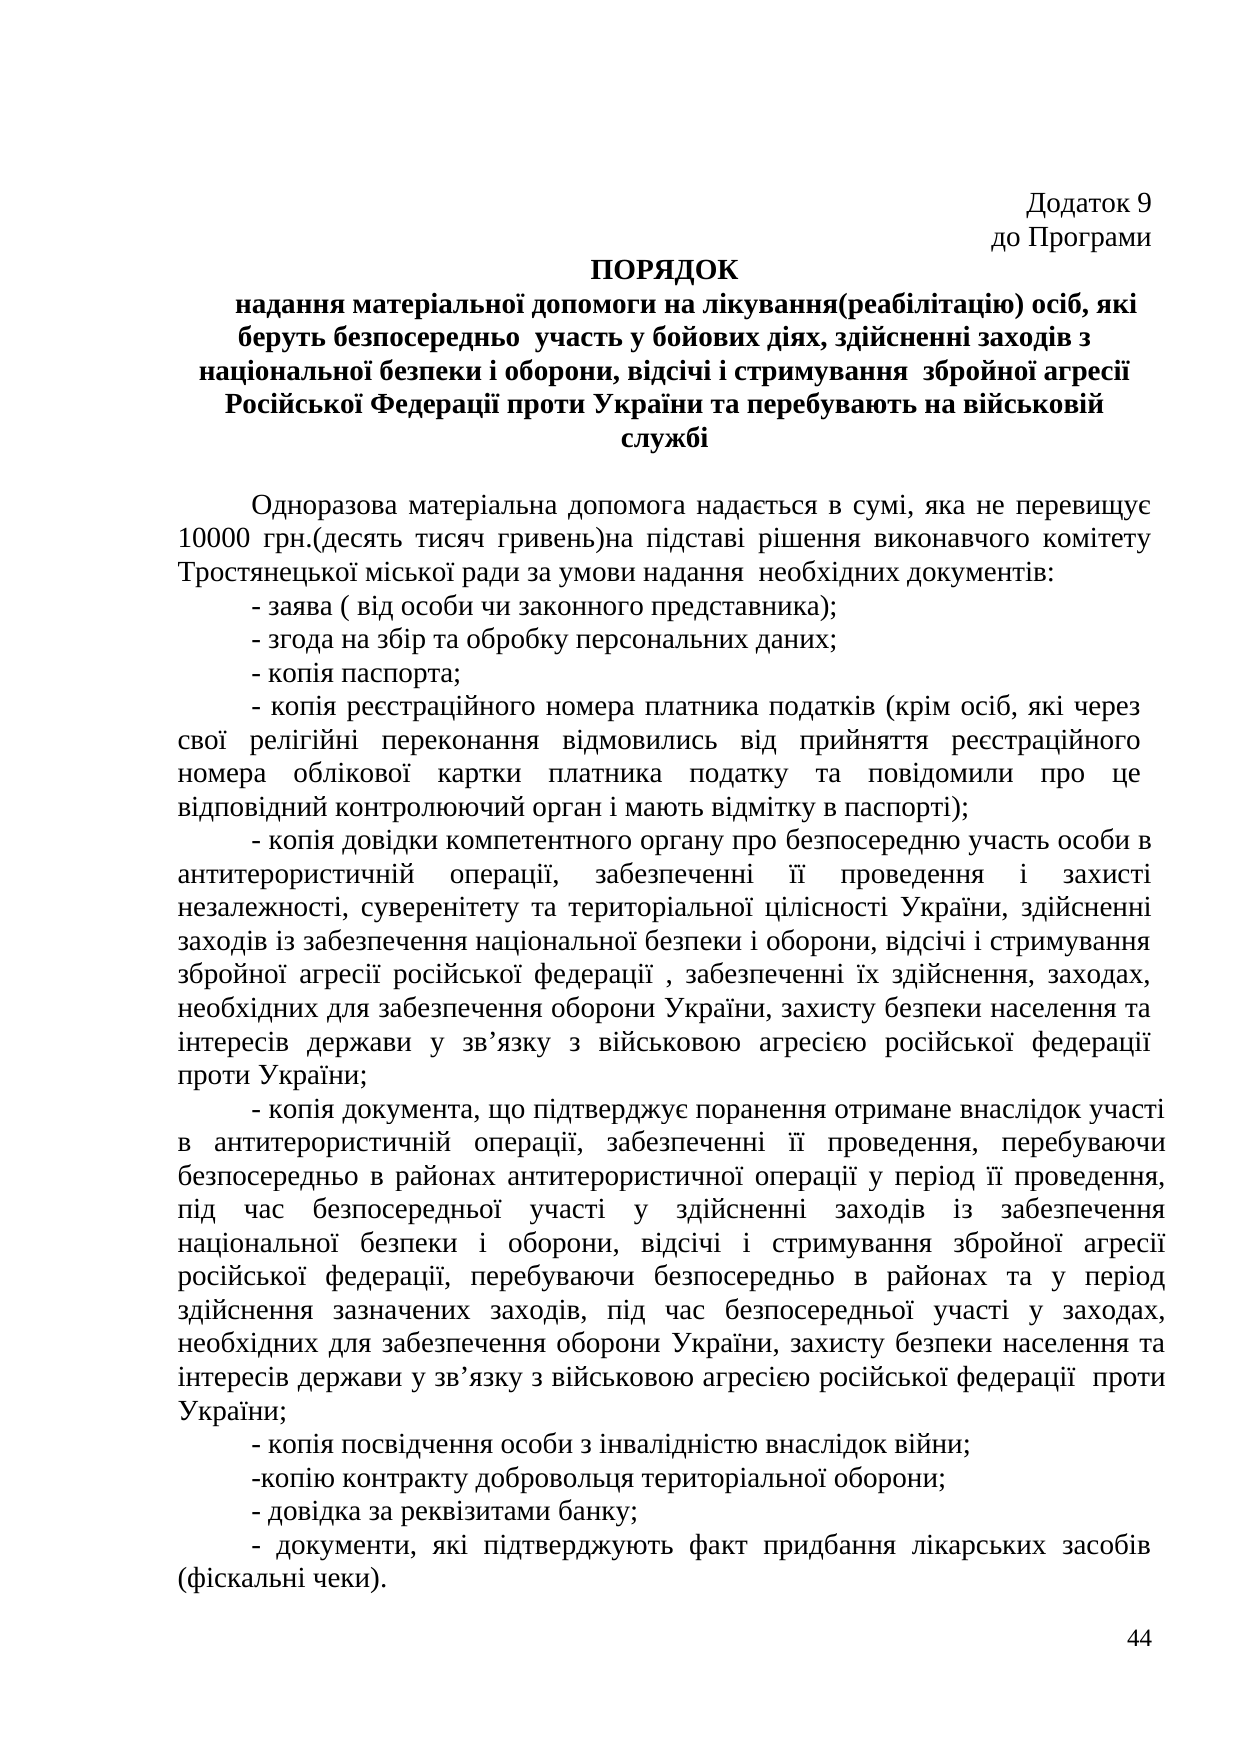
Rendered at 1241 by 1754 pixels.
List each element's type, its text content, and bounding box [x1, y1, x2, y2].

text - документи, які підтверджують факт придбання лікарських засобів (фіскальні чеки). [177, 1527, 1152, 1594]
text надання матеріальної допомоги на лікування(реабілітацію) осіб, які беруть безпосередньо участь у бойових діях, здійсненні заходів з національної безпеки і оборони, відсічі і стримування збройної агресії Російської Федерації проти України та перебувають на військовій службі [177, 286, 1152, 453]
text - копія паспорта; [177, 655, 1152, 688]
text - копія посвідчення особи з інвалідністю внаслідок війни; [177, 1426, 1166, 1460]
text Додаток 9 [177, 185, 1152, 219]
text Одноразова матеріальна допомога надається в сумі, яка не перевищує 10000 грн.(десять тисяч гривень)на підставі рішення виконавчого комітету Тростянецької міської ради за умови надання необхідних документів: [177, 487, 1152, 588]
text - копія реєстраційного номера платника податків (крім осіб, які через свої релігійні переконання відмовились від прийняття реєстраційного номера облікової картки платника податку та повідомили про це відповідний контролюючий орган і мають відмітку в паспорті); [177, 688, 1141, 822]
text - довідка за реквізитами банку; [177, 1493, 1152, 1527]
text - копія довідки компетентного органу про безпосередню участь особи в антитерористичній операції, забезпеченні її проведення і захисті незалежності, суверенітету та територіальної цілісності України, здійсненні заходів із забезпечення національної безпеки і оборони, відсічі і стримування збройної агресії російської федерації , забезпеченні їх здійснення, заходах, необхідних для забезпечення оборони України, захисту безпеки населення та інтересів держави у зв’язку з військовою агресією російської федерації проти України; [177, 822, 1152, 1091]
text ПОРЯДОК [177, 252, 1152, 286]
text - заява ( від особи чи законного представника); [177, 588, 1152, 621]
text до Програми [177, 219, 1152, 252]
text -копію контракту добровольця територіальної оборони; [177, 1460, 1152, 1493]
text - згода на збір та обробку персональних даних; [177, 621, 1152, 655]
